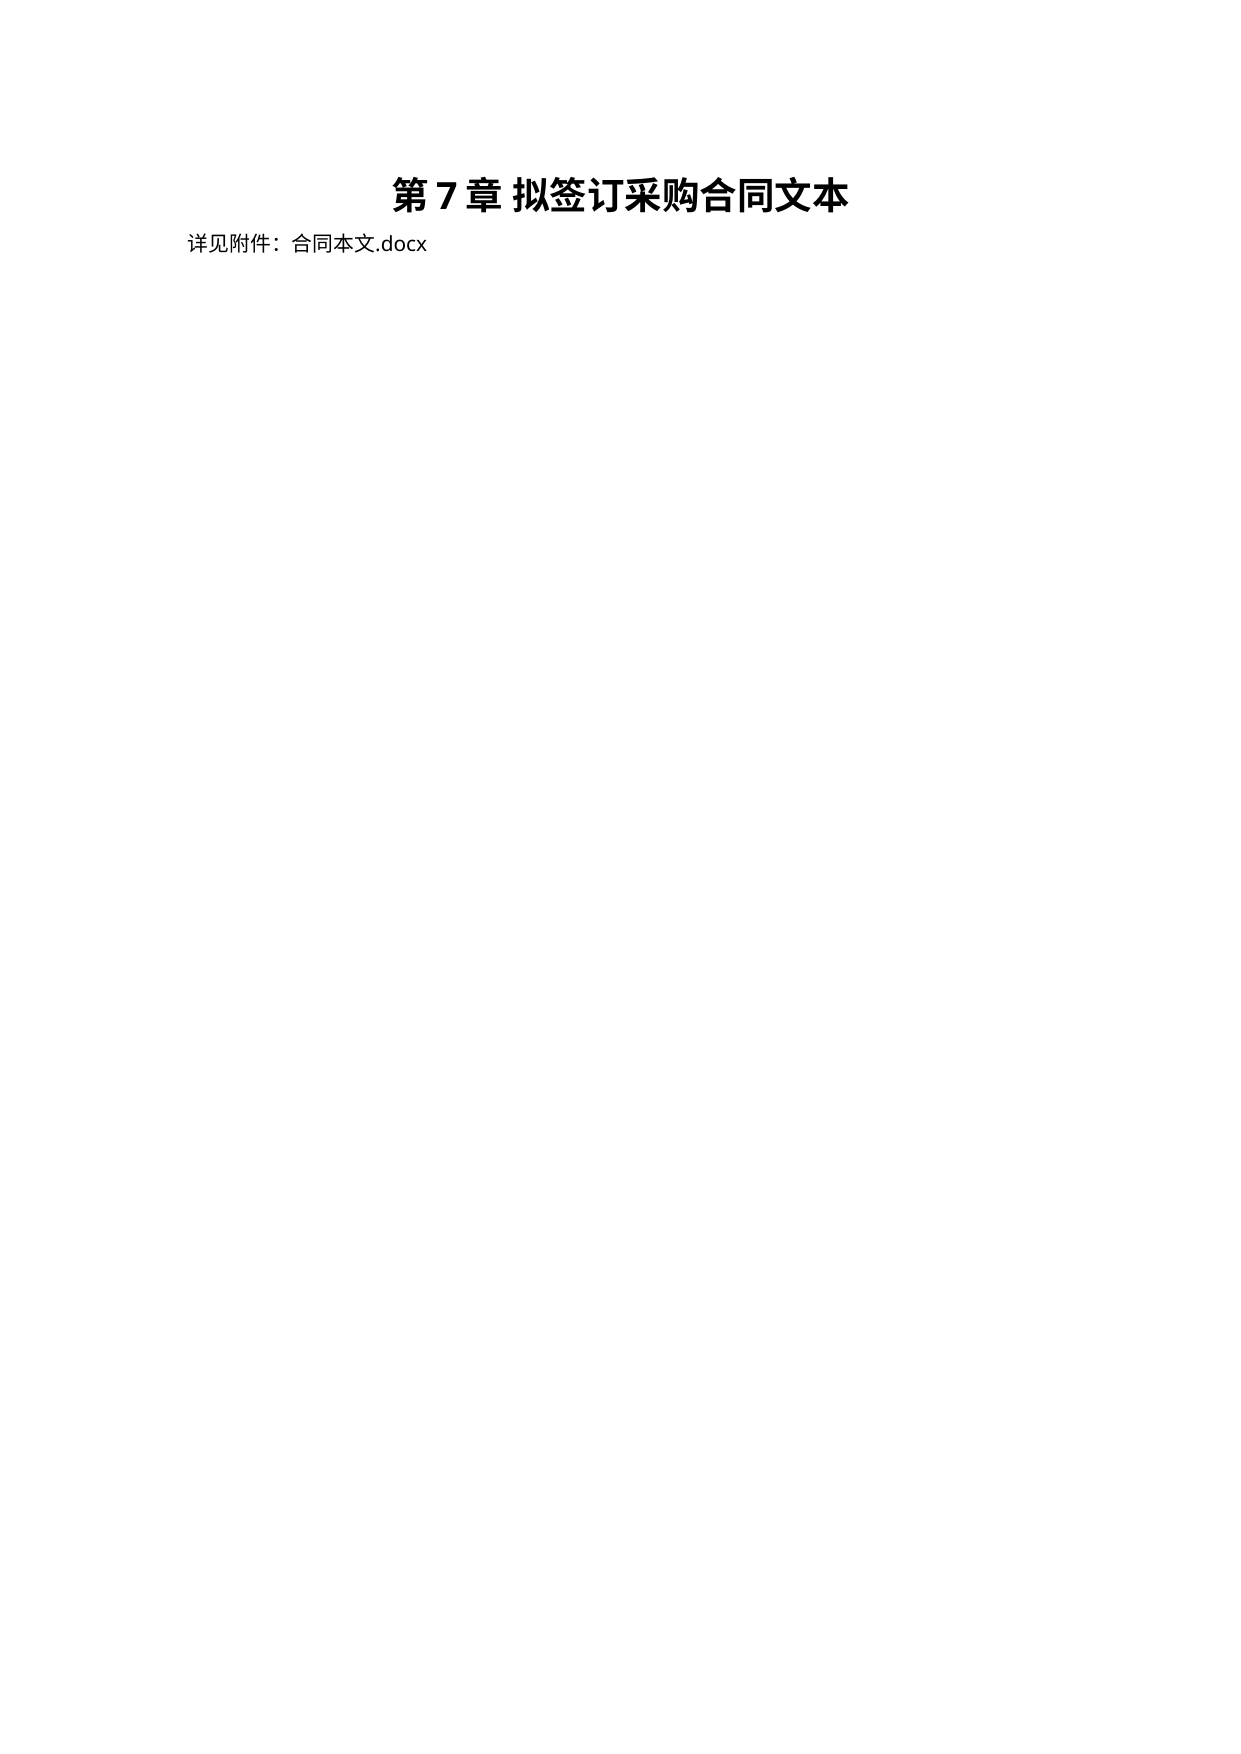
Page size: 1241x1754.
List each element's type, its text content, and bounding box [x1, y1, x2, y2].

text 第7章 拟签订采购合同文本 [187, 162, 1053, 227]
text 详见附件：合同本文.docx [187, 227, 1053, 259]
